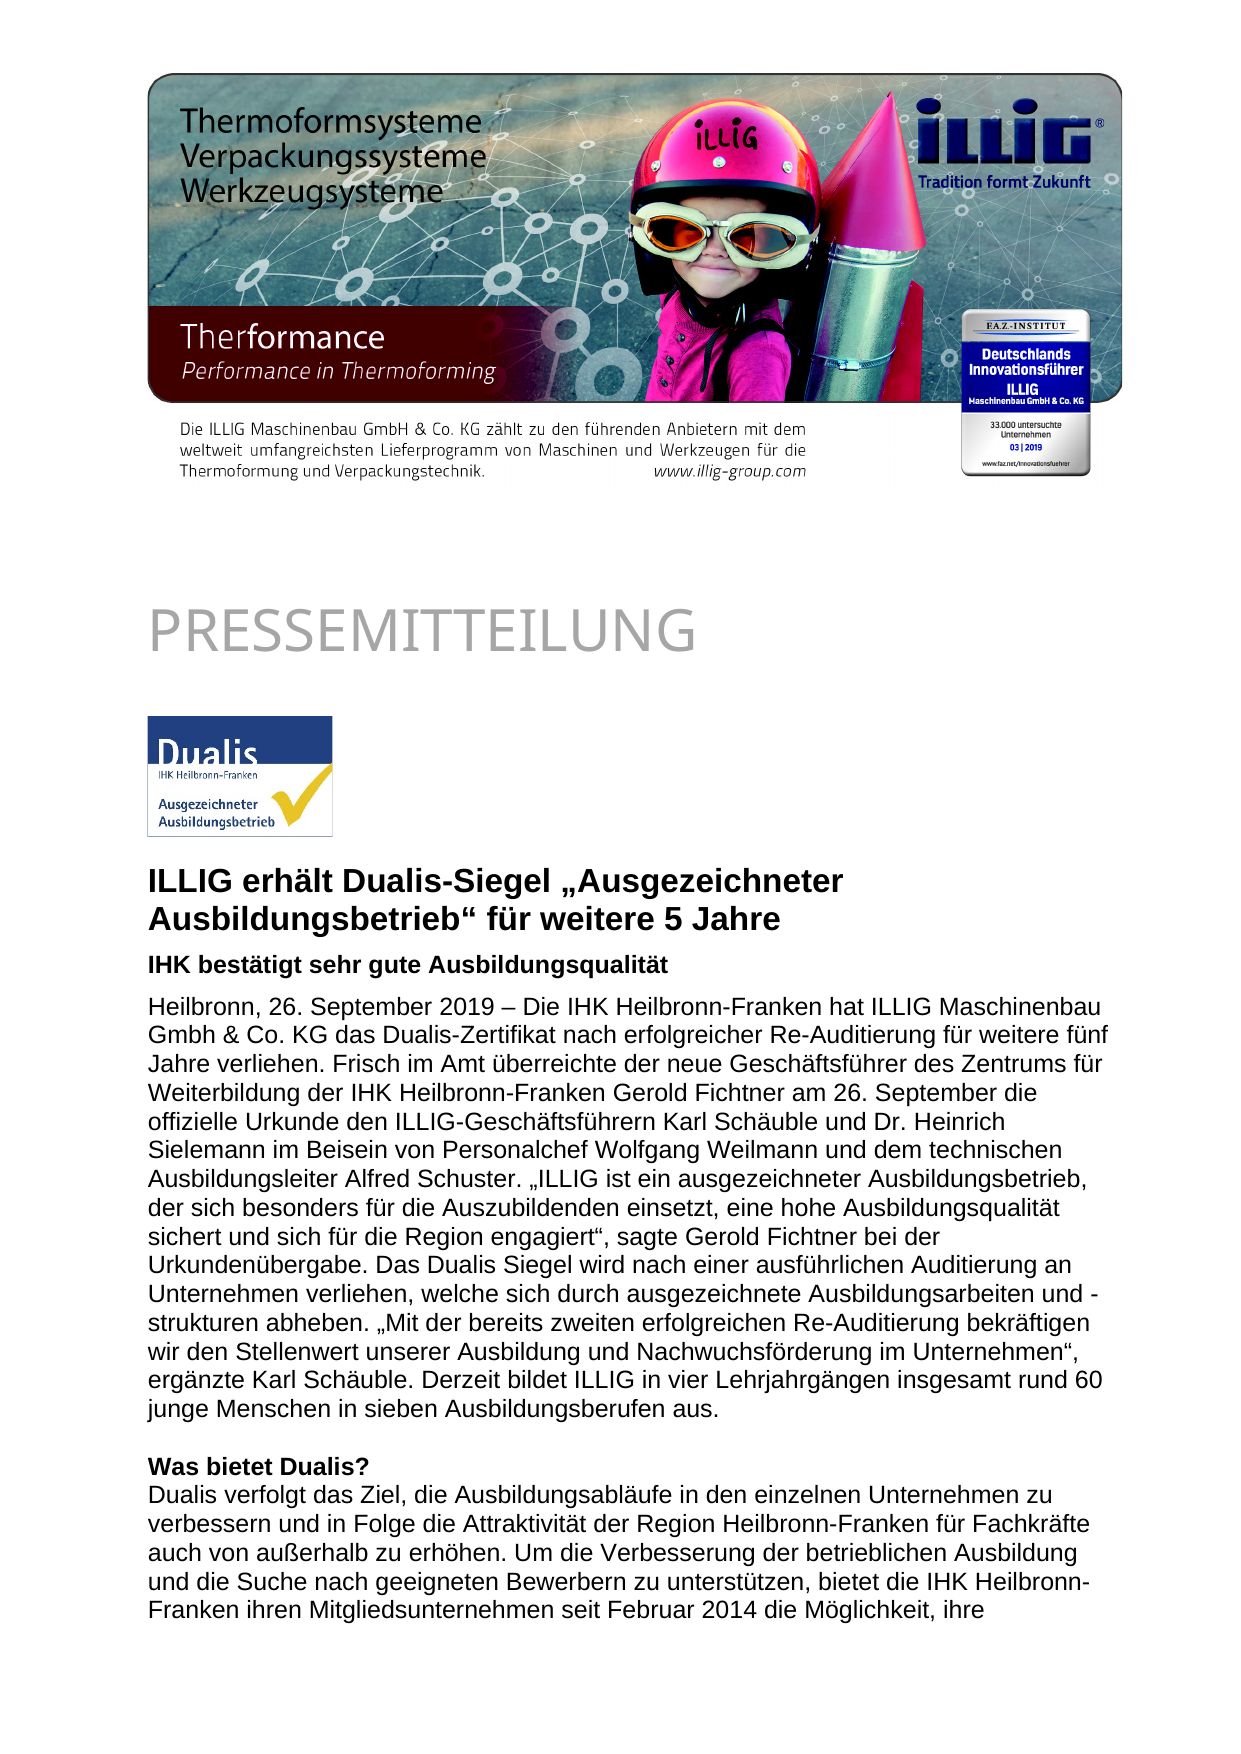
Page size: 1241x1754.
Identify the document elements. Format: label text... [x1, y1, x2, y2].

text PRESSEMITTEILUNG [148, 589, 1122, 668]
text IHK bestätigt sehr gute Ausbildungsqualität [148, 950, 1122, 979]
picture [147, 716, 333, 837]
text Was bietet Dualis? [148, 1451, 1122, 1480]
text ILLIG erhält Dualis-Siegel „Ausgezeichneter Ausbildungsbetrieb“ für weitere 5 Jahre [148, 861, 1122, 938]
text Heilbronn, 26. September 2019 – Die IHK Heilbronn-Franken hat ILLIG Maschinenbau Gmbh & Co. KG das Dualis-Zertifikat nach erfolgreicher Re-Auditierung für weitere fünf Jahre verliehen. Frisch im Amt überreichte der neue Geschäftsführer des Zentrums für Weiterbildung der IHK Heilbronn-Franken Gerold Fichtner am 26. September die offizielle Urkunde den ILLIG-Geschäftsführern Karl Schäuble und Dr. Heinrich Sielemann im Beisein von Personalchef Wolfgang Weilmann und dem technischen Ausbildungsleiter Alfred Schuster. „ILLIG ist ein ausgezeichneter Ausbildungsbetrieb, der sich besonders für die Auszubildenden einsetzt, eine hohe Ausbildungsqualität sichert und sich für die Region engagiert“, sagte Gerold Fichtner bei der Urkundenübergabe. Das Dualis Siegel wird nach einer ausführlichen Auditierung an Unternehmen verliehen, welche sich durch ausgezeichnete Ausbildungsarbeiten und -strukturen abheben. „Mit der bereits zweiten erfolgreichen Re-Auditierung bekräftigen wir den Stellenwert unserer Ausbildung und Nachwuchsförderung im Unternehmen“, ergänzte Karl Schäuble. Derzeit bildet ILLIG in vier Lehrjahrgängen insgesamt rund 60 junge Menschen in sieben Ausbildungsberufen aus. [148, 991, 1122, 1423]
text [148, 1480, 1122, 1624]
picture [147, 73, 1123, 496]
